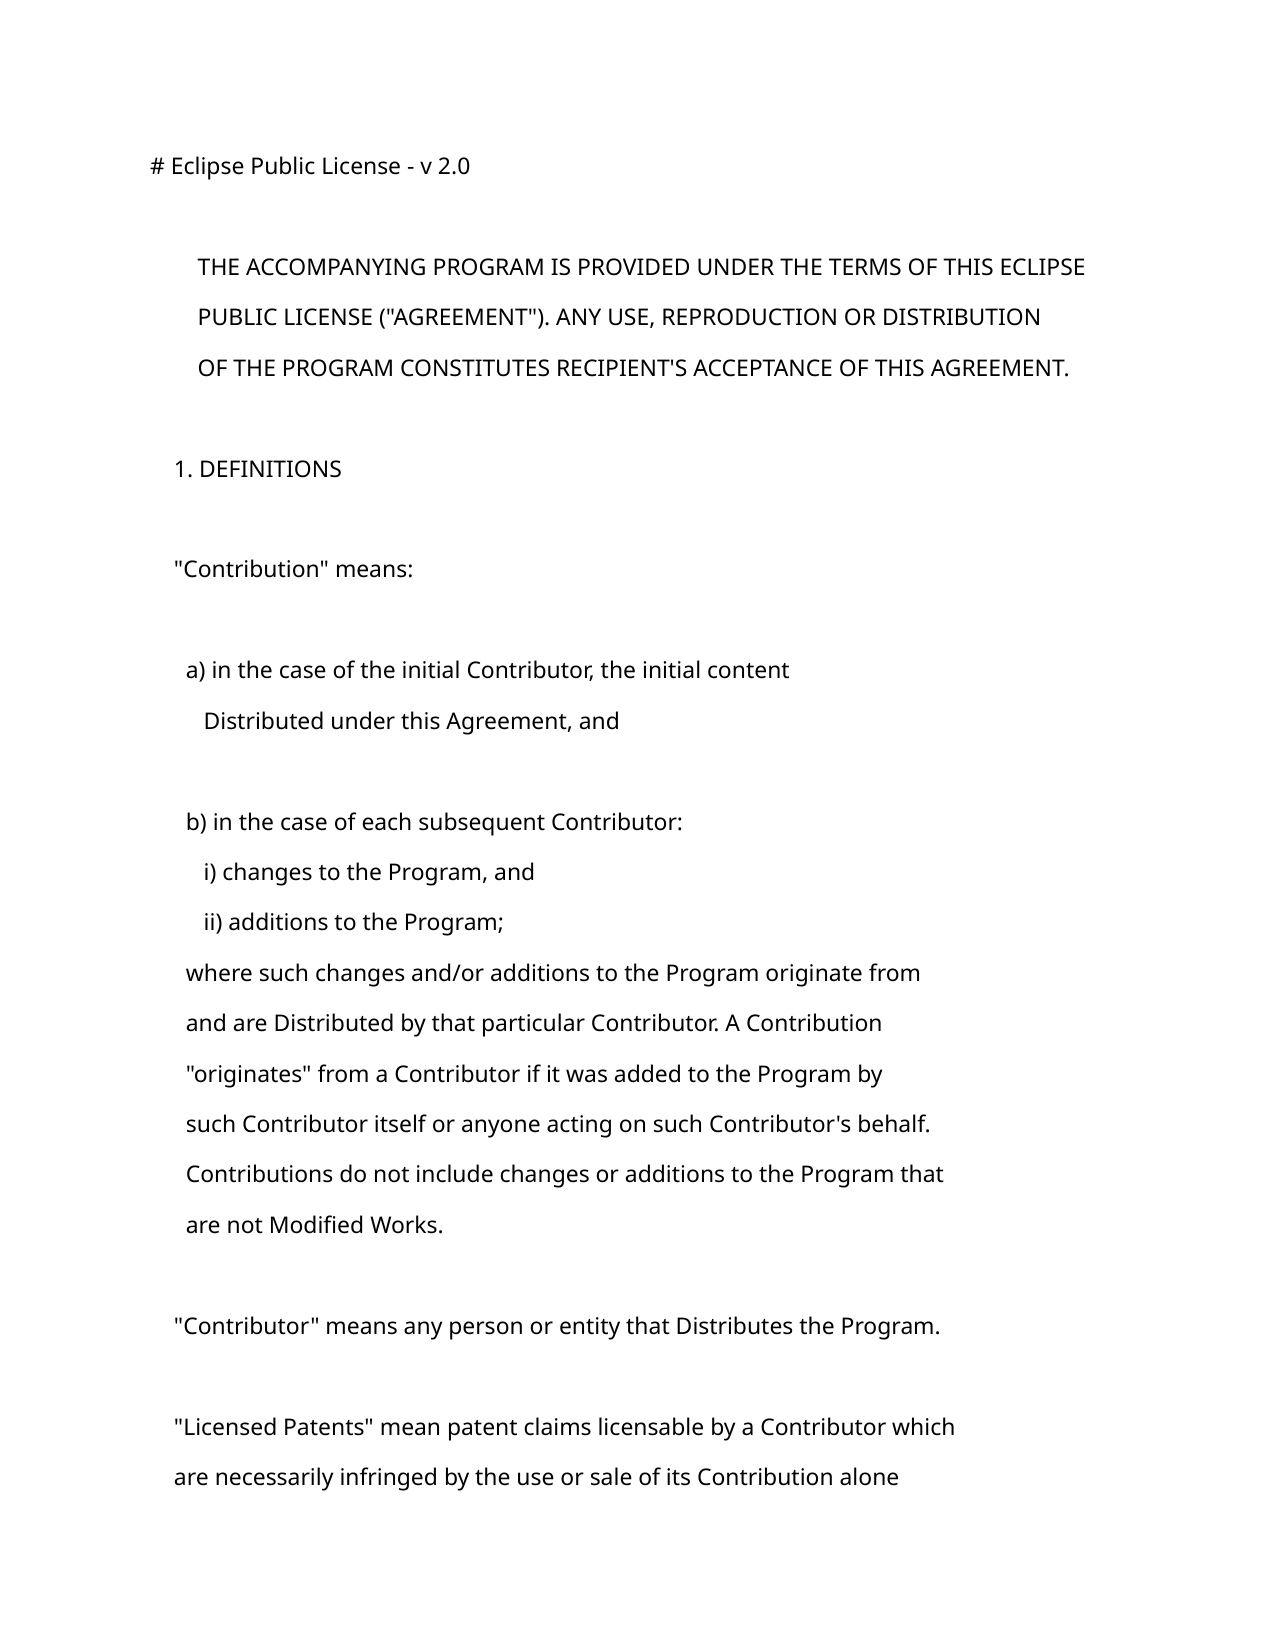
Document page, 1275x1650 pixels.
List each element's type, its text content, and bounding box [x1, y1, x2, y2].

text a) in the case of the initial Contributor, the initial content [150, 654, 1125, 685]
text are necessarily infringed by the use or sale of its Contribution alone [150, 1461, 1125, 1492]
text "Licensed Patents" mean patent claims licensable by a Contributor which [150, 1410, 1125, 1442]
text Contributions do not include changes or additions to the Program that [150, 1158, 1125, 1189]
text ii) additions to the Program; [150, 906, 1125, 937]
text "Contribution" means: [150, 553, 1125, 584]
text and are Distributed by that particular Contributor. A Contribution [150, 1007, 1125, 1038]
text THE ACCOMPANYING PROGRAM IS PROVIDED UNDER THE TERMS OF THIS ECLIPSE [150, 251, 1125, 282]
text # Eclipse Public License - v 2.0 [150, 150, 1125, 181]
text PUBLIC LICENSE ("AGREEMENT"). ANY USE, REPRODUCTION OR DISTRIBUTION [150, 301, 1125, 332]
text b) in the case of each subsequent Contributor: [150, 805, 1125, 837]
text i) changes to the Program, and [150, 856, 1125, 887]
text OF THE PROGRAM CONSTITUTES RECIPIENT'S ACCEPTANCE OF THIS AGREEMENT. [150, 352, 1125, 383]
text are not Modified Works. [150, 1209, 1125, 1240]
text "originates" from a Contributor if it was added to the Program by [150, 1057, 1125, 1089]
text "Contributor" means any person or entity that Distributes the Program. [150, 1309, 1125, 1341]
text such Contributor itself or anyone acting on such Contributor's behalf. [150, 1108, 1125, 1139]
text Distributed under this Agreement, and [150, 704, 1125, 736]
text where such changes and/or additions to the Program originate from [150, 957, 1125, 988]
text 1. DEFINITIONS [150, 452, 1125, 484]
